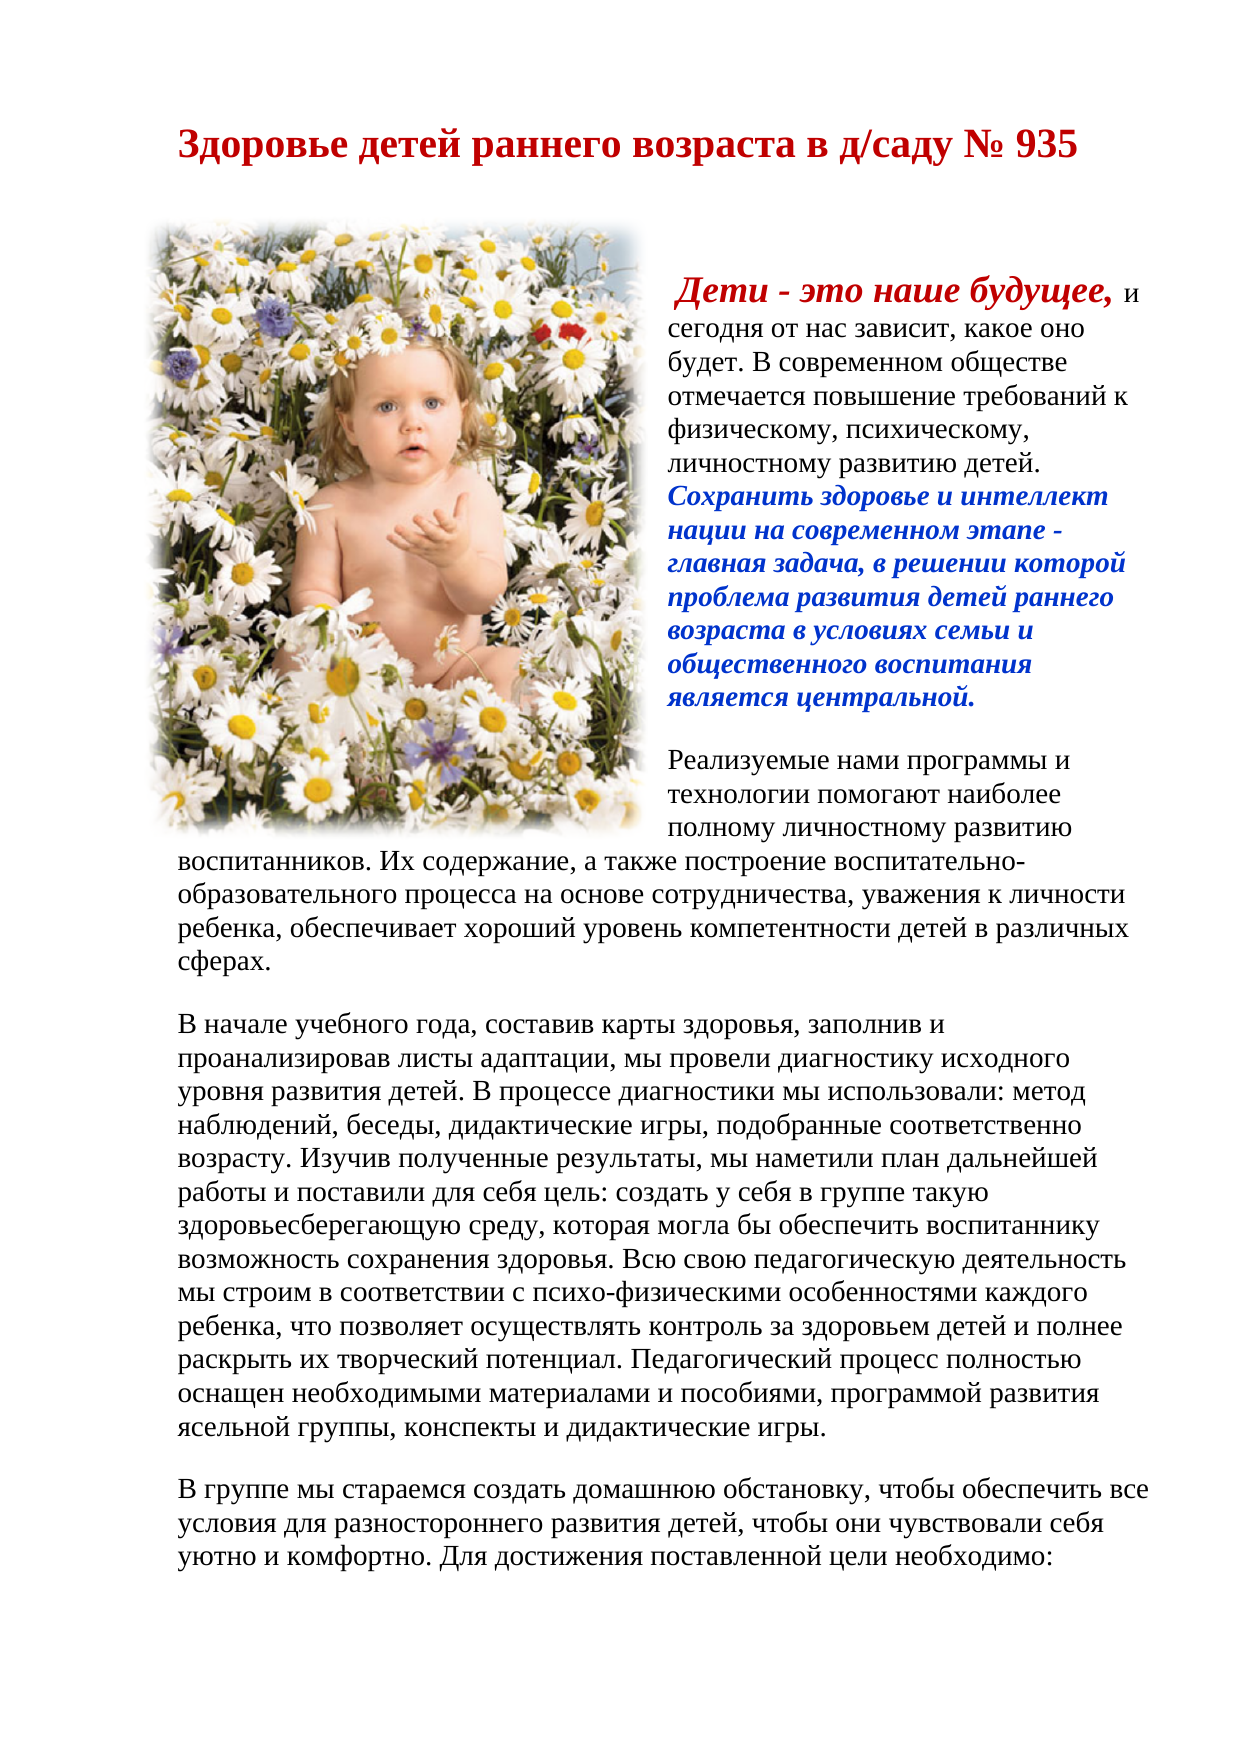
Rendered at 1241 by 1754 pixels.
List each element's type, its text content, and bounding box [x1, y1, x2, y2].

text В начале учебного года, составив карты здоровья, заполнив и проанализировав листы адаптации, мы провели диагностику исходного уровня развития детей. В процессе диагностики мы использовали: метод наблюдений, беседы, дидактические игры, подобранные соответственно возрасту. Изучив полученные результаты, мы наметили план дальнейшей работы и поставили для себя цель: создать у себя в группе такую здоровьесберегающую среду, которая могла бы обеспечить воспитаннику возможность сохранения здоровья. Всю свою педагогическую деятельность мы строим в соответствии с психо-физическими особенностями каждого ребенка, что позволяет осуществлять контроль за здоровьем детей и полнее раскрыть их творческий потенциал. Педагогический процесс полностью оснащен необходимыми материалами и пособиями, программой развития ясельной группы, конспекты и дидактические игры. [177, 1006, 1152, 1442]
text Здоровье детей раннего возраста в д/саду № 935 [177, 118, 1152, 166]
text Дети - это наше будущее, и сегодня от нас зависит, какое оно будет. В современном обществе отмечается повышение требований к физическому, психическому, личностному развитию детей. Сохранить здоровье и интеллект нации на современном этапе -главная задача, в решении которой проблема развития детей раннего возраста в условиях семьи и общественного воспитания является центральной. [177, 267, 1152, 713]
text Реализуемые нами программы и технологии помогают наиболее полному личностному развитию воспитанников. Их содержание, а также построение воспитательно-образовательного процесса на основе сотрудничества, уважения к личности ребенка, обеспечивает хороший уровень компетентности детей в различных сферах. [177, 742, 1152, 977]
picture [172, 245, 620, 810]
text В группе мы стараемся создать домашнюю обстановку, чтобы обеспечить все условия для разностороннего развития детей, чтобы они чувствовали себя уютно и комфортно. Для достижения поставленной цели необходимо: [177, 1471, 1152, 1572]
